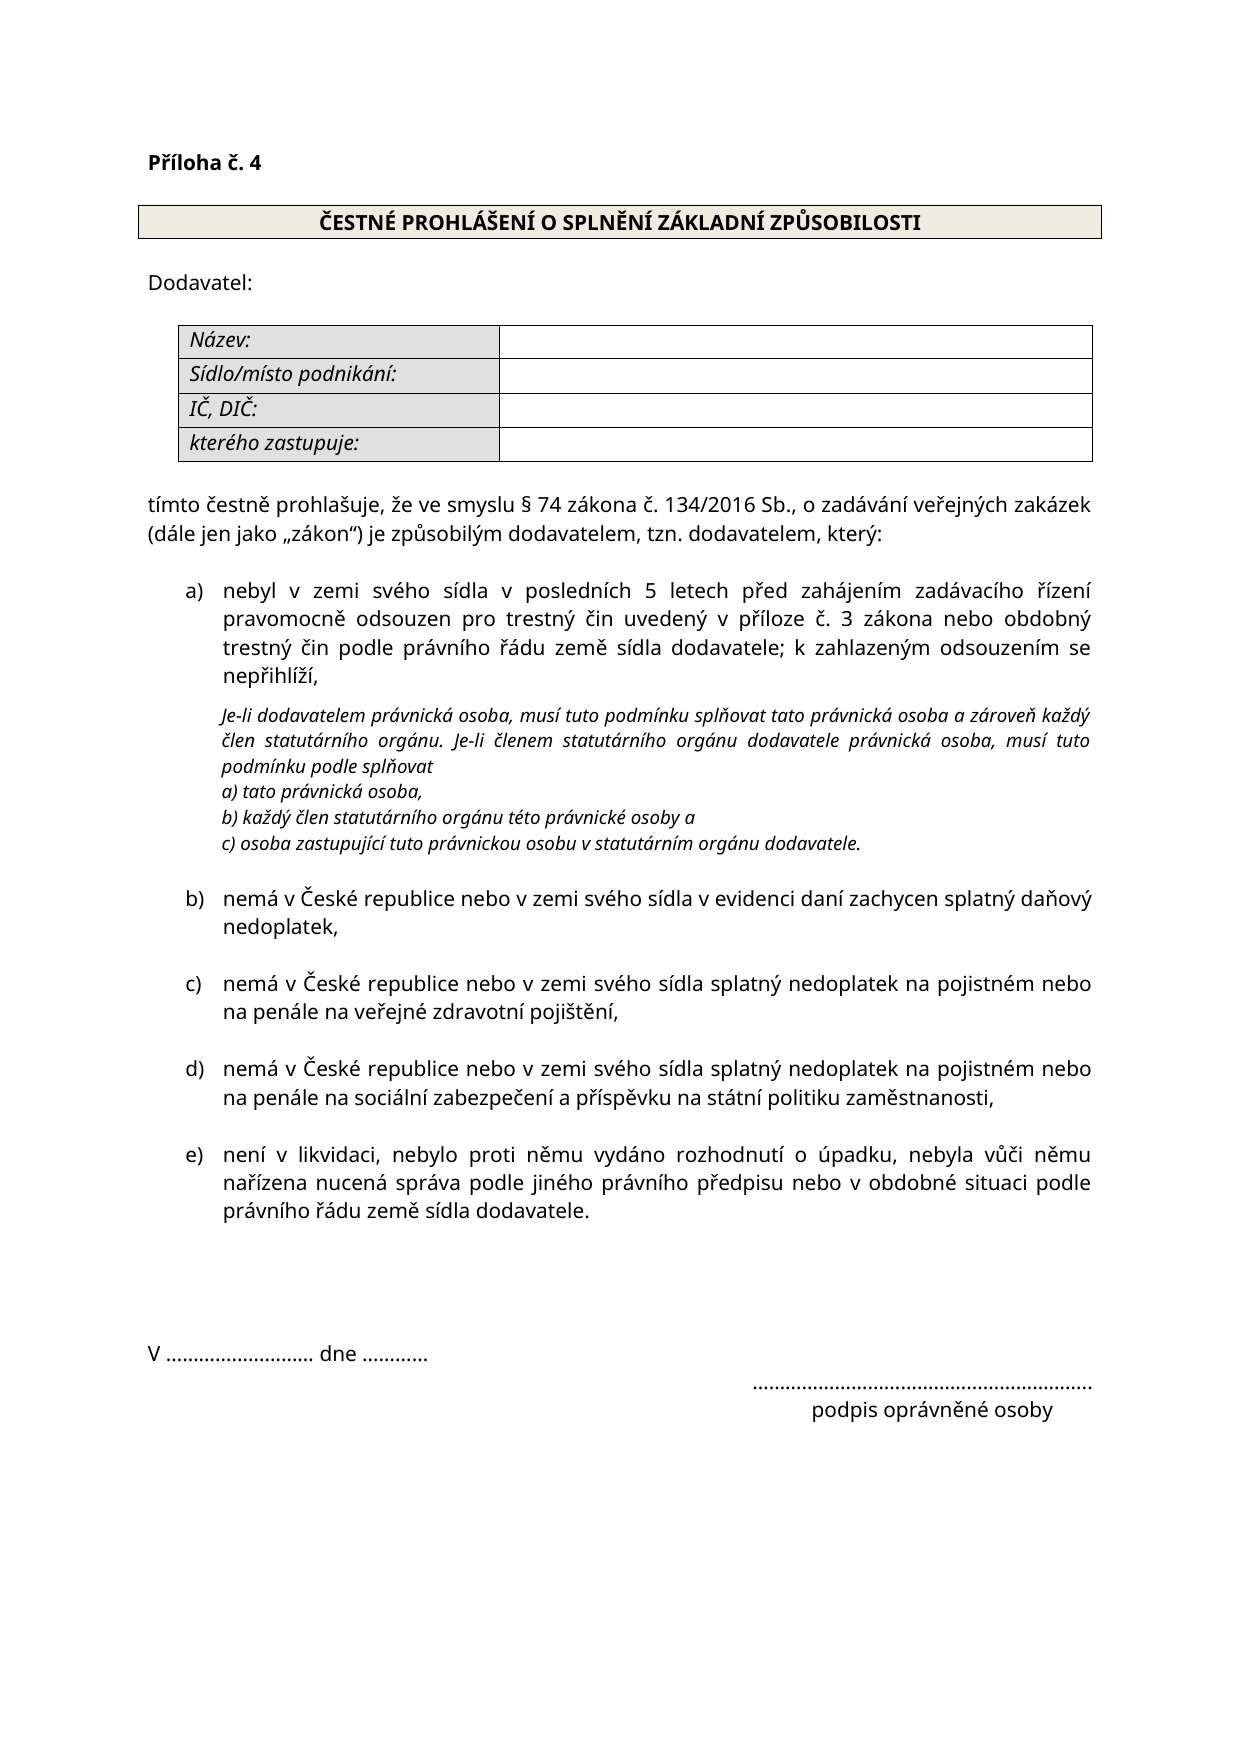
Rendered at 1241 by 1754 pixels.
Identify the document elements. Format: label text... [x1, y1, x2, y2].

table_header [500, 326, 1092, 358]
list nemá v České republice nebo v zemi svého sídla splatný nedoplatek na pojistném nebo na penále na sociální zabezpečení a příspěvku na státní politiku zaměstnanosti, [185, 1054, 1093, 1111]
table_cell [500, 394, 1092, 427]
list není v likvidaci, nebylo proti němu vydáno rozhodnutí o úpadku, nebyla vůči němu nařízena nucená správa podle jiného právního předpisu nebo v obdobné situaci podle právního řádu země sídla dodavatele. [185, 1140, 1093, 1225]
table_cell IČ, DIČ: [179, 394, 499, 427]
text tímto čestně prohlašuje, že ve smyslu § 74 zákona č. 134/2016 Sb., o zadávání veřejných zakázek (dále jen jako „zákon“) je způsobilým dodavatelem, tzn. dodavatelem, který: [148, 491, 1093, 547]
text a) tato právnická osoba, [221, 779, 1093, 804]
text b) každý člen statutárního orgánu této právnické osoby a [221, 804, 1093, 830]
text …………………………………………………….. [148, 1367, 1093, 1396]
text V ……………………… dne ………… [148, 1339, 1093, 1367]
text Příloha č. 4 [148, 148, 1093, 176]
text Dodavatel: [148, 268, 1093, 296]
text c) osoba zastupující tuto právnickou osobu v statutárním orgánu dodavatele. [221, 830, 1093, 855]
text podpis oprávněné osoby [811, 1396, 1093, 1424]
table_cell kterého zastupuje: [179, 428, 499, 461]
text ČESTNÉ PROHLÁŠENÍ O SPLNĚNÍ ZÁKLADNÍ ZPŮSOBILOSTI [139, 206, 1101, 238]
text Je-li dodavatelem právnická osoba, musí tuto podmínku splňovat tato právnická osoba a zároveň každý člen statutárního orgánu. Je-li členem statutárního orgánu dodavatele právnická osoba, musí tuto podmínku podle splňovat [221, 702, 1093, 779]
table_cell [500, 359, 1092, 393]
table_cell [500, 428, 1092, 461]
table_header Název: [179, 326, 499, 358]
table_cell Sídlo/místo podnikání: [179, 359, 499, 393]
list nemá v České republice nebo v zemi svého sídla splatný nedoplatek na pojistném nebo na penále na veřejné zdravotní pojištění, [185, 969, 1093, 1026]
subtitle nebyl v zemi svého sídla v posledních 5 letech před zahájením zadávacího řízení pravomocně odsouzen pro trestný čin uvedený v příloze č. 3 zákona nebo obdobný trestný čin podle právního řádu země sídla dodavatele; k zahlazeným odsouzením se nepřihlíží, [185, 576, 1093, 690]
list nemá v České republice nebo v zemi svého sídla v evidenci daní zachycen splatný daňový nedoplatek, [185, 884, 1093, 941]
